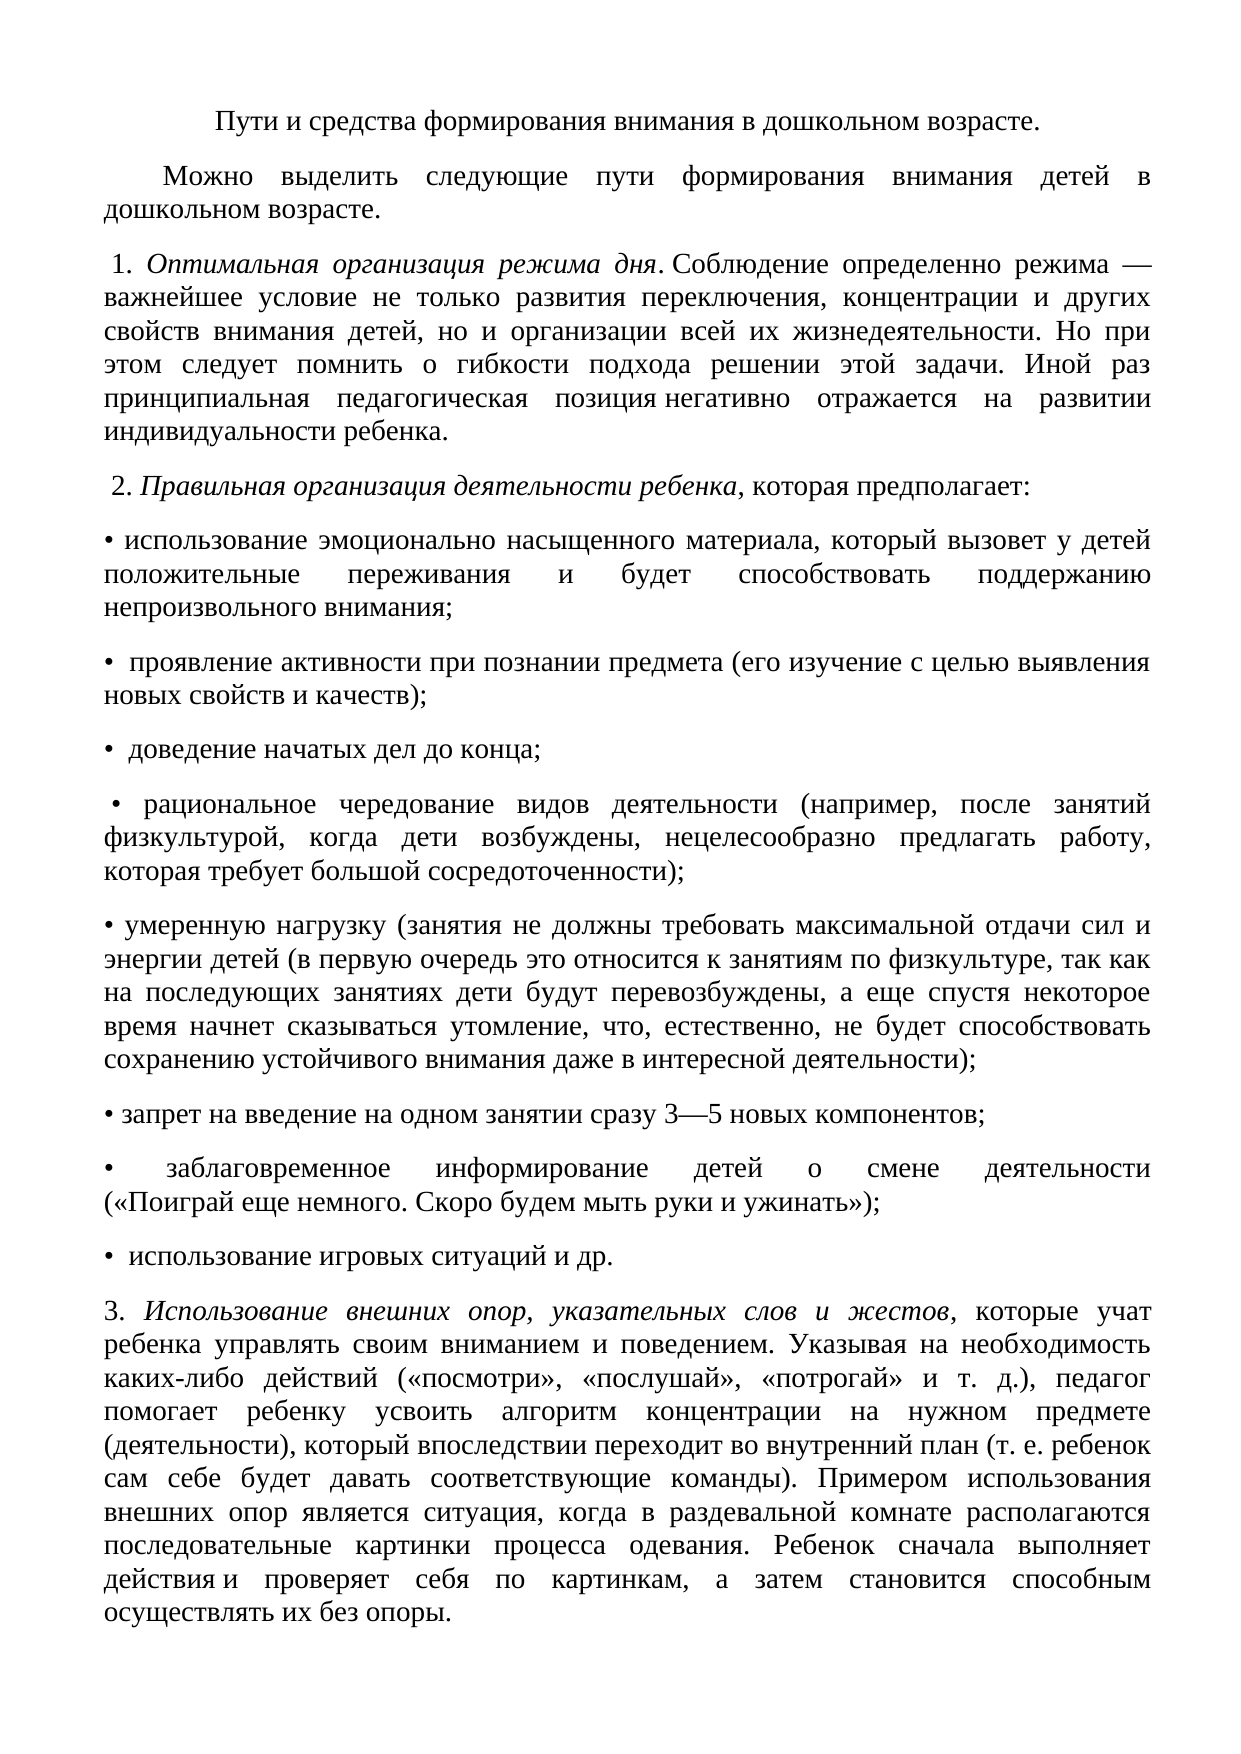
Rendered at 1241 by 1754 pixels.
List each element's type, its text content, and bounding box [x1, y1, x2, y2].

text Пути и средства формирования внимания в дошкольном возрасте. [103, 103, 1152, 137]
text • проявление активности при познании предмета (его изучение с целью выявления новых свойств и качеств); [103, 644, 1152, 711]
text 2. Правильная организация деятельности ребенка, которая предполагает: [103, 468, 1152, 501]
text • использование эмоционально насыщенного материала, который вызовет у детей положительные переживания и будет способствовать поддержанию непроизвольного внимания; [103, 522, 1152, 623]
text 3. Использование внешних опор, указательных слов и жестов, которые учат ребенка управлять своим вниманием и поведением. Указывая на необходимость каких-либо действий («посмотри», «послушай», «потрогай» и т. д.), педагог помогает ребенку усвоить алгоритм концентрации на нужном предмете (деятельности), который впоследствии переходит во внутренний план (т. е. ребенок сам себе будет давать соответствующие команды). Примером использования внешних опор является ситуация, когда в раздевальной комнате располагаются последовательные картинки процесса одевания. Ребенок сначала выполняет действия и проверяет себя по картинкам, а затем становится способным ocуществлять их без опоры. [103, 1293, 1152, 1628]
text • заблаговременное информирование детей о смене деятельности («Поиграй еще немного. Скоро будем мыть руки и ужинать»); [103, 1150, 1152, 1217]
text Можно выделить следующие пути формирования внимания детей в дошкольном возрасте. [103, 158, 1152, 225]
text • запрет на введение на одном занятии сразу 3—5 новых компонентов; [103, 1096, 1152, 1129]
text • умеренную нагрузку (занятия не должны требовать максимальной отдачи сил и энергии детей (в первую очередь это относится к занятиям по физкультуре, так как на последующих занятиях дети будут перевозбуждены, а еще спустя некоторое время начнет сказываться утомление, что, естественно, не будет способствовать сохранению устойчивого внимания даже в интересной деятельности); [103, 907, 1152, 1075]
text • доведение начатых дел до конца; [103, 732, 1152, 765]
text • использование игровых ситуаций и др. [103, 1238, 1152, 1272]
text 1. Оптимальная организация режима дня. Соблюдение определенно режима — важнейшее условие не только развития переключения, концентрации и других свойств внимания детей, но и организации всей их жизнедеятельности. Но при этом следует помнить о гибкости подхода решении этой задачи. Иной раз принципиальная педагогическая позиция негативно отражается на развитии индивидуальности ребенка. [103, 246, 1152, 447]
text • рациональное чередование видов деятельности (например, после занятий физкультурой, когда дети возбуждены, нецелесообразно предлагать работу, которая требует большой сосредоточенности); [103, 786, 1152, 887]
